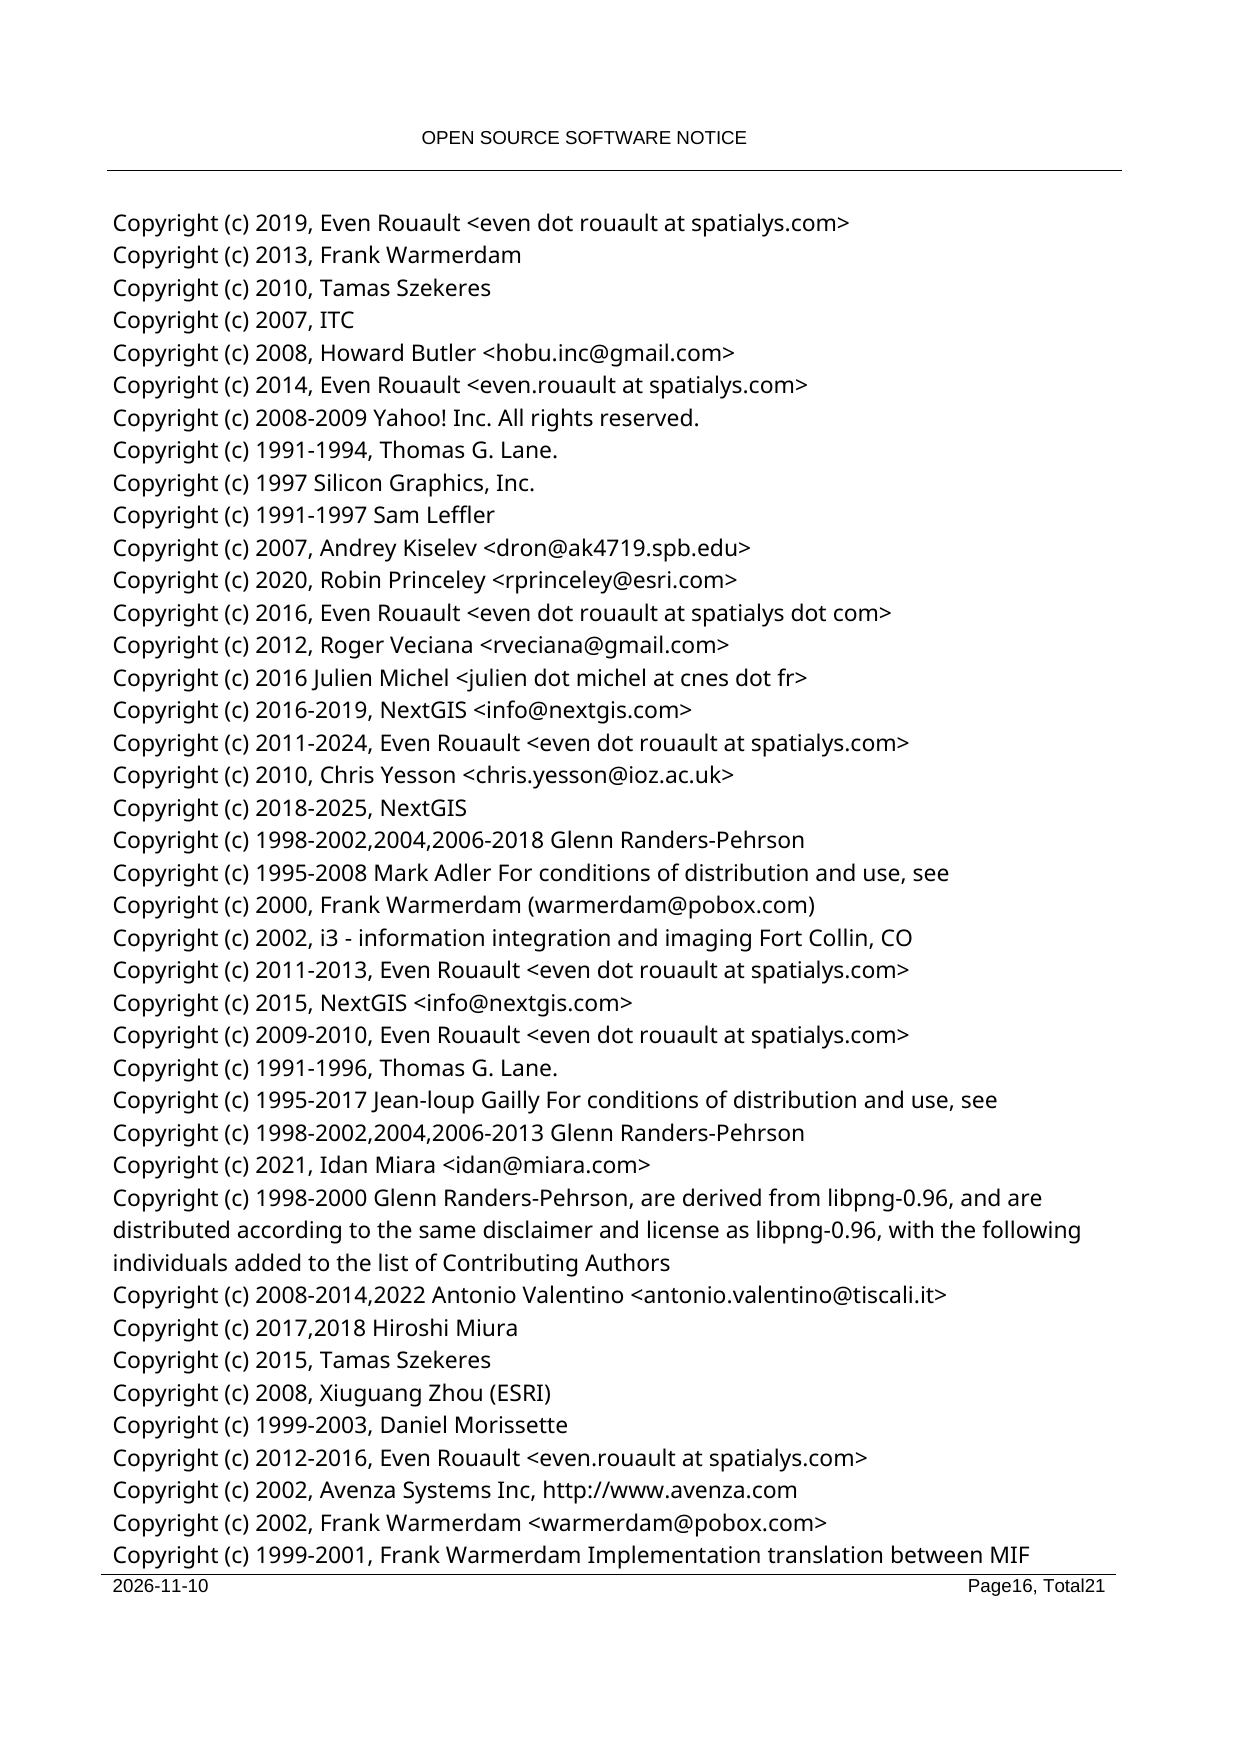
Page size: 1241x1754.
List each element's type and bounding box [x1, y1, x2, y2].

text [112, 206, 1128, 1571]
